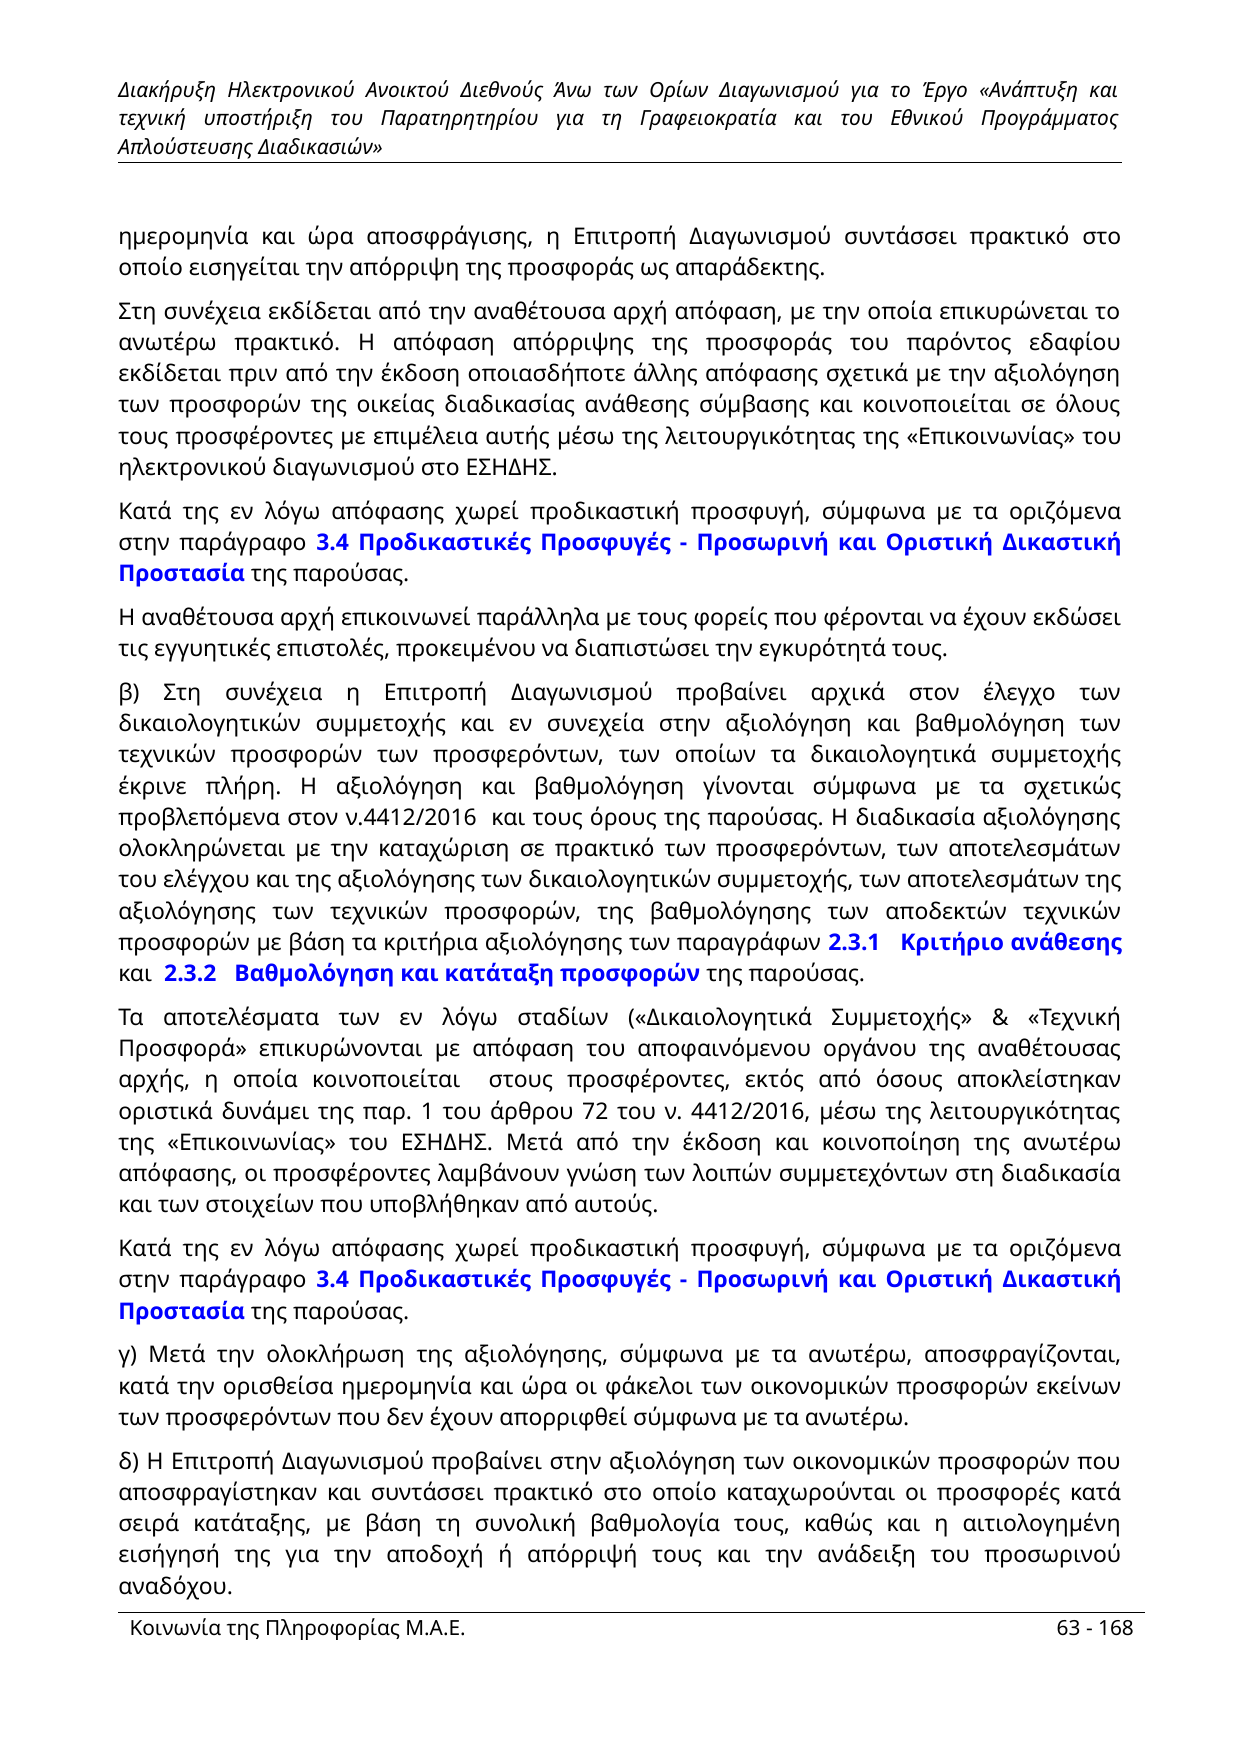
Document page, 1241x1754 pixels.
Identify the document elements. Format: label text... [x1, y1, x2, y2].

text Στη συνέχεια εκδίδεται από την αναθέτουσα αρχή απόφαση, με την οποία επικυρώνεται το ανωτέρω πρακτικό. Η απόφαση απόρριψης της προσφοράς του παρόντος εδαφίου εκδίδεται πριν από την έκδοση οποιασδήποτε άλλης απόφασης σχετικά με την αξιολόγηση των προσφορών της οικείας διαδικασίας ανάθεσης σύμβασης και κοινοποιείται σε όλους τους προσφέροντες με επιμέλεια αυτής μέσω της λειτουργικότητας της «Επικοινωνίας» του ηλεκτρονικού διαγωνισμού στο ΕΣΗΔΗΣ. [118, 295, 1122, 482]
text Κατά της εν λόγω απόφασης χωρεί προδικαστική προσφυγή, σύμφωνα με τα οριζόμενα στην παράγραφο 3.4 Προδικαστικές Προσφυγές - Προσωρινή και Οριστική Δικαστική Προστασία της παρούσας. [118, 495, 1122, 588]
text δ) Η Επιτροπή Διαγωνισμού προβαίνει στην αξιολόγηση των οικονομικών προσφορών που αποσφραγίστηκαν και συντάσσει πρακτικό στο οποίο καταχωρούνται οι προσφορές κατά σειρά κατάταξης, με βάση τη συνολική βαθμολογία τους, καθώς και η αιτιολογημένη εισήγησή της για την αποδοχή ή απόρριψή τους και την ανάδειξη του προσωρινού αναδόχου. [118, 1445, 1122, 1601]
text Η αναθέτουσα αρχή επικοινωνεί παράλληλα με τους φορείς που φέρονται να έχουν εκδώσει τις εγγυητικές επιστολές, προκειμένου να διαπιστώσει την εγκυρότητά τους. [118, 601, 1122, 663]
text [118, 220, 1122, 282]
text Κατά της εν λόγω απόφασης χωρεί προδικαστική προσφυγή, σύμφωνα με τα οριζόμενα στην παράγραφο 3.4 Προδικαστικές Προσφυγές - Προσωρινή και Οριστική Δικαστική Προστασία της παρούσας. [118, 1232, 1122, 1326]
text γ) Μετά την ολοκλήρωση της αξιολόγησης, σύμφωνα με τα ανωτέρω, αποσφραγίζονται, κατά την ορισθείσα ημερομηνία και ώρα οι φάκελοι των οικονομικών προσφορών εκείνων των προσφερόντων που δεν έχουν απορριφθεί σύμφωνα με τα ανωτέρω. [118, 1338, 1122, 1432]
text Τα αποτελέσματα των εν λόγω σταδίων («Δικαιολογητικά Συμμετοχής» & «Τεχνική Προσφορά» επικυρώνονται με απόφαση του αποφαινόμενου οργάνου της αναθέτουσας αρχής, η οποία κοινοποιείται στους προσφέροντες, εκτός από όσους αποκλείστηκαν οριστικά δυνάμει της παρ. 1 του άρθρου 72 του ν. 4412/2016, μέσω της λειτουργικότητας της «Επικοινωνίας» του ΕΣΗΔΗΣ. Μετά από την έκδοση και κοινοποίηση της ανωτέρω απόφασης, οι προσφέροντες λαμβάνουν γνώση των λοιπών συμμετεχόντων στη διαδικασία και των στοιχείων που υποβλήθηκαν από αυτούς. [118, 1001, 1122, 1220]
text β) Στη συνέχεια η Επιτροπή Διαγωνισμού προβαίνει αρχικά στον έλεγχο των δικαιολογητικών συμμετοχής και εν συνεχεία στην αξιολόγηση και βαθμολόγηση των τεχνικών προσφορών των προσφερόντων, των οποίων τα δικαιολογητικά συμμετοχής έκρινε πλήρη. Η αξιολόγηση και βαθμολόγηση γίνονται σύμφωνα με τα σχετικώς προβλεπόμενα στον ν.4412/2016 και τους όρους της παρούσας. Η διαδικασία αξιολόγησης ολοκληρώνεται με την καταχώριση σε πρακτικό των προσφερόντων, των αποτελεσμάτων του ελέγχου και της αξιολόγησης των δικαιολογητικών συμμετοχής, των αποτελεσμάτων της αξιολόγησης των τεχνικών προσφορών, της βαθμολόγησης των αποδεκτών τεχνικών προσφορών με βάση τα κριτήρια αξιολόγησης των παραγράφων 2.3.1 Κριτήριο ανάθεσης και 2.3.2 Βαθμολόγηση και κατάταξη προσφορών της παρούσας. [118, 676, 1122, 988]
